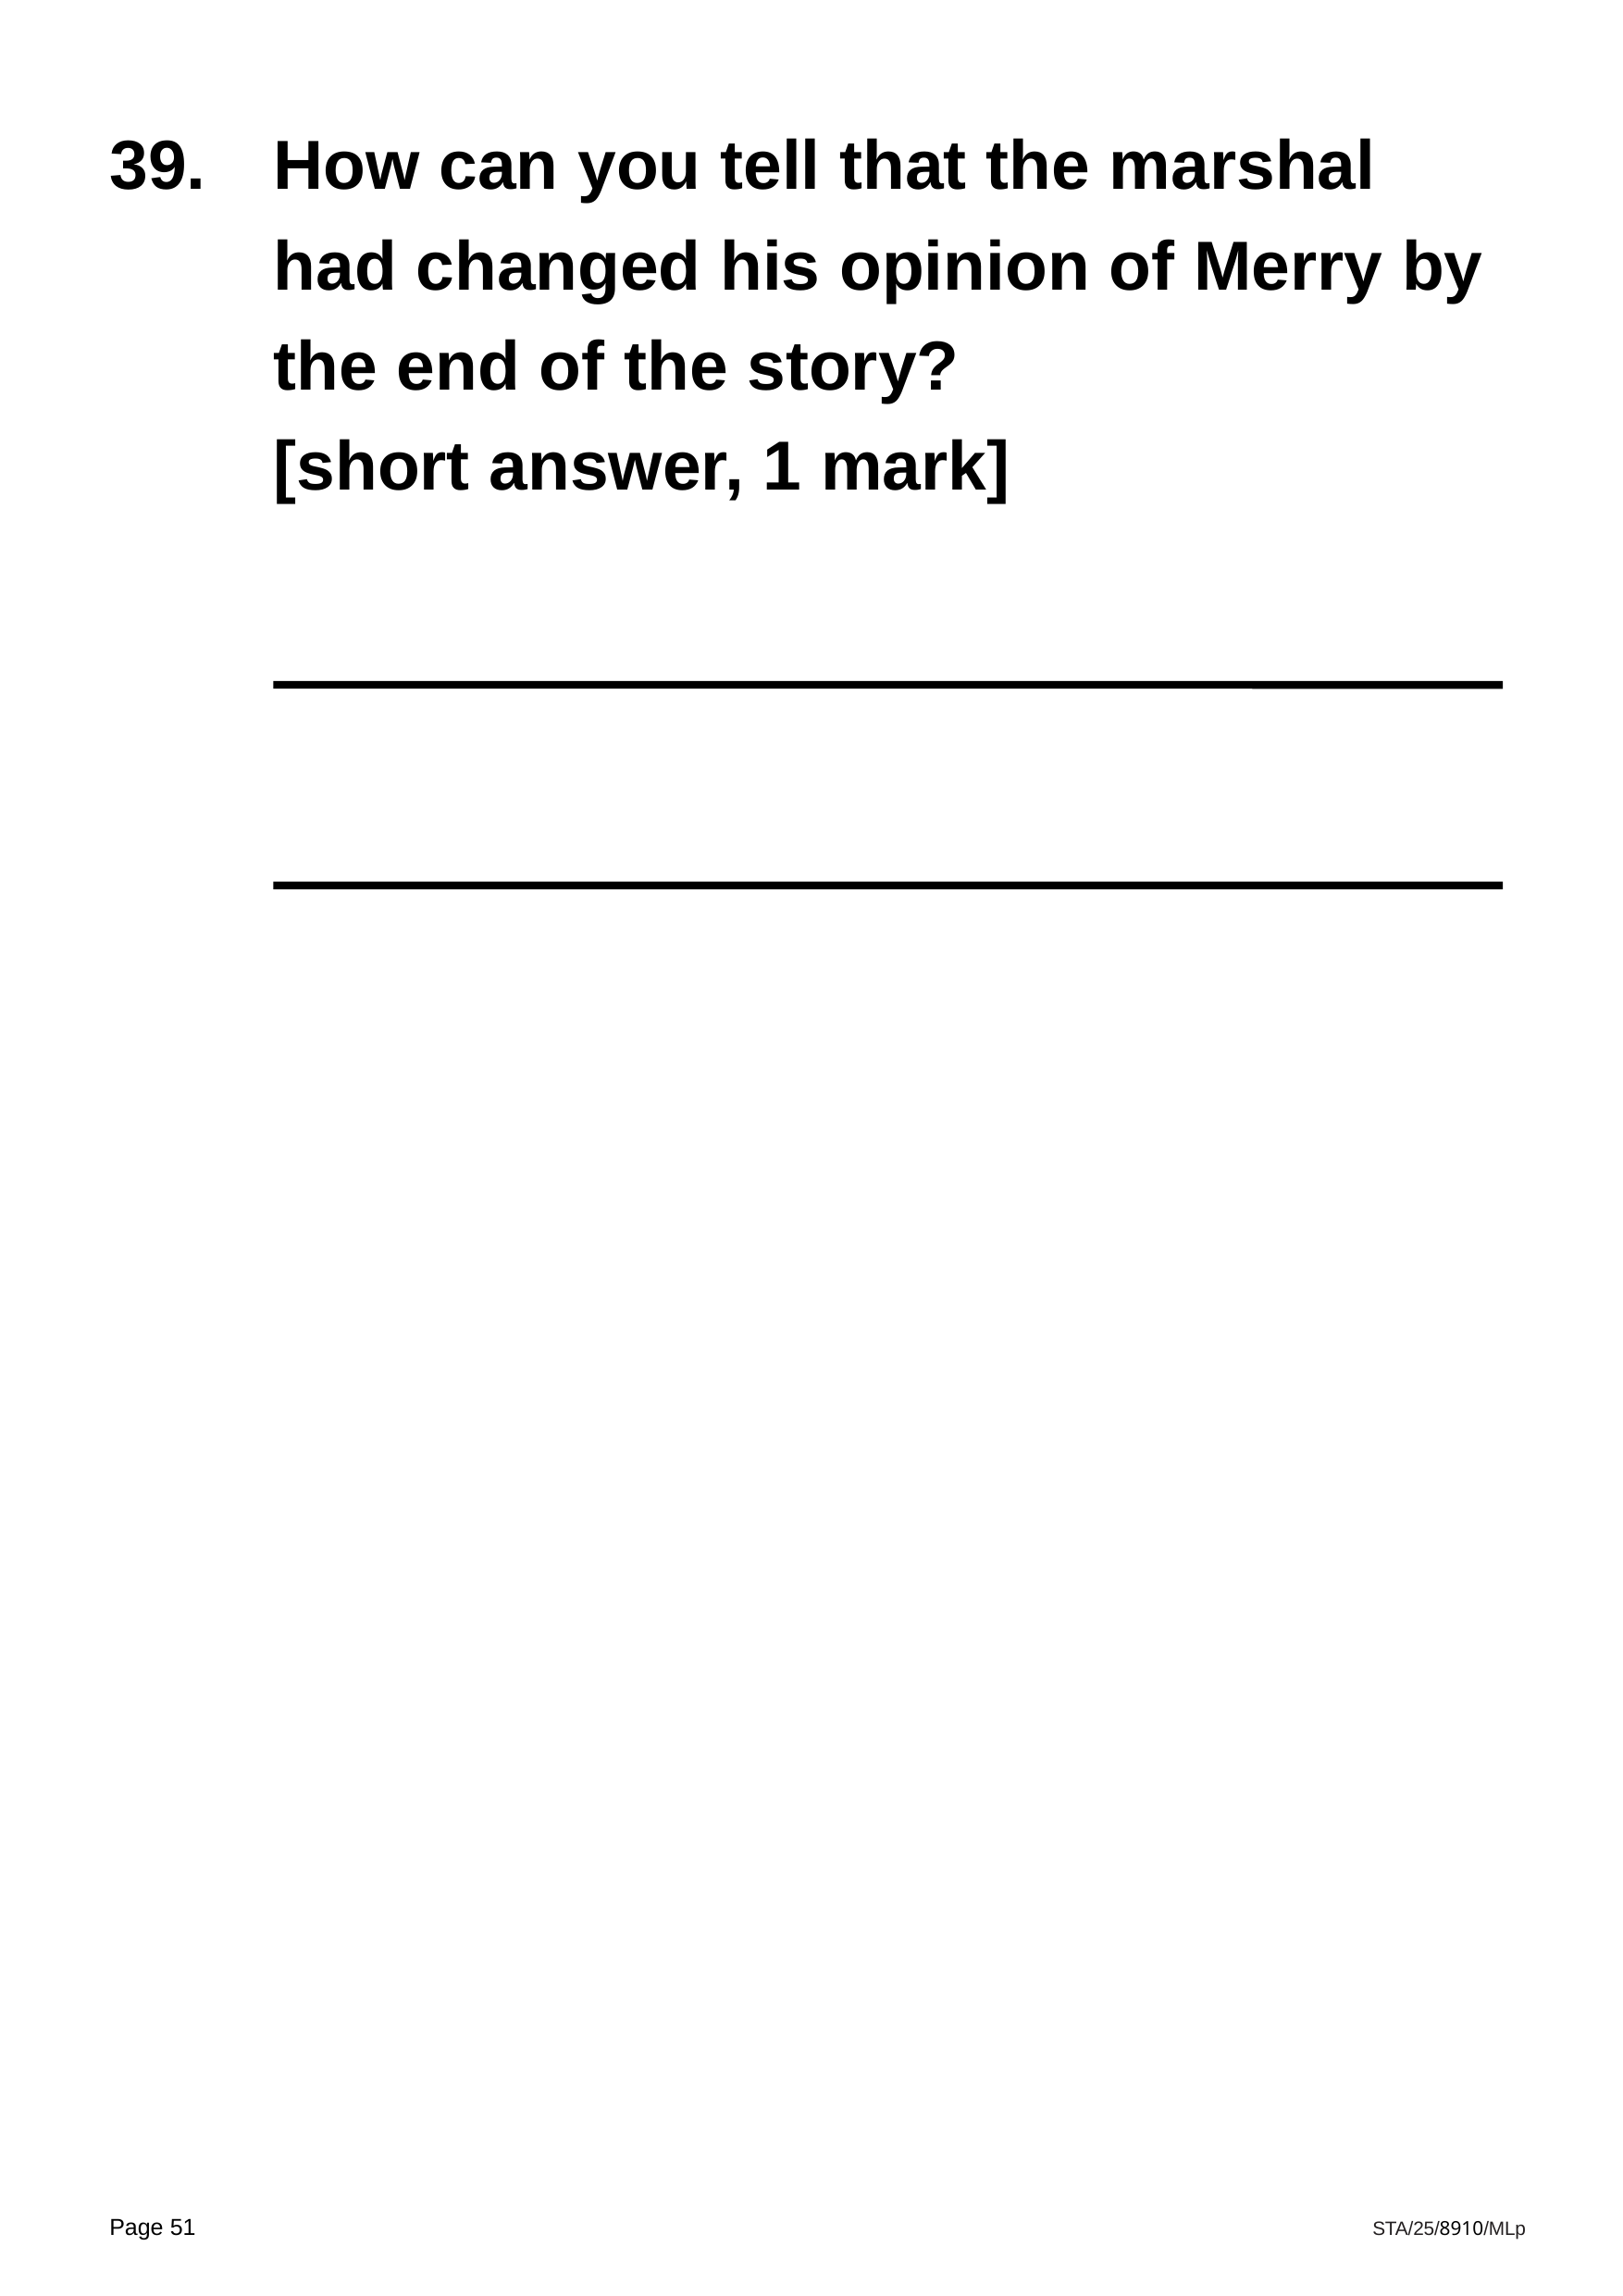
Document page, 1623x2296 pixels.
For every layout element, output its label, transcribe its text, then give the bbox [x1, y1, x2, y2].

text [short answer, 1 mark] [273, 410, 1514, 510]
text How can you tell that the marshal had changed his opinion of Merry by the end of the story? [109, 109, 1514, 410]
